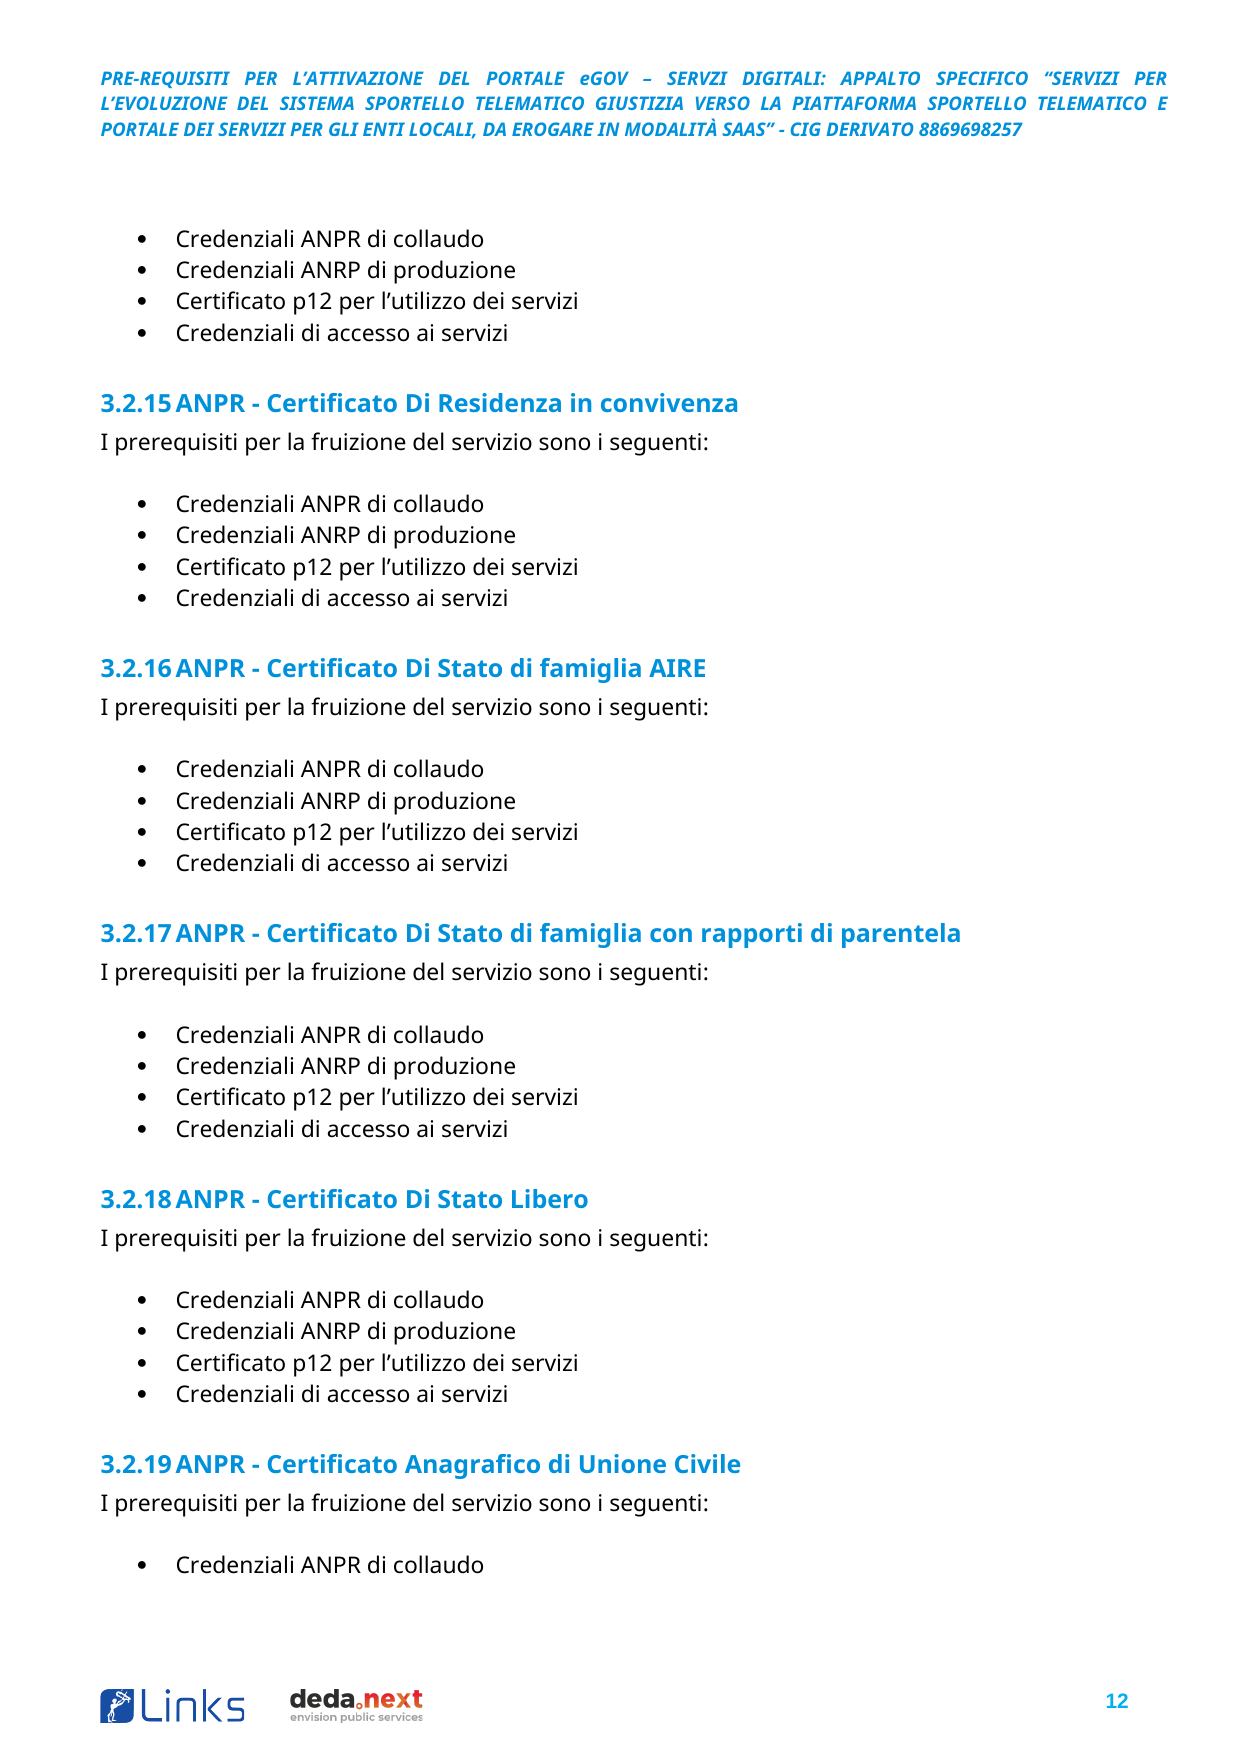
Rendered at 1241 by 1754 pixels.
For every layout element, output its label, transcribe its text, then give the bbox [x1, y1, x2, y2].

list Credenziali di accesso ai servizi [138, 582, 1169, 613]
picture [290, 1689, 423, 1723]
list Credenziali di accesso ai servizi [138, 317, 1169, 348]
list Credenziali ANPR di collaudo [138, 223, 1169, 254]
list Credenziali ANPR di collaudo [138, 1019, 1169, 1050]
list Credenziali ANRP di produzione [138, 1050, 1169, 1081]
text I prerequisiti per la fruizione del servizio sono i seguenti: [100, 426, 1169, 457]
list Credenziali ANPR di collaudo [138, 1284, 1169, 1315]
subtitle ANPR - Certificato Di Residenza in convivenza [100, 385, 1169, 419]
text I prerequisiti per la fruizione del servizio sono i seguenti: [100, 956, 1169, 987]
list Certificato p12 per l’utilizzo dei servizi [138, 816, 1169, 847]
list Credenziali ANRP di produzione [138, 1315, 1169, 1347]
list Credenziali ANRP di produzione [138, 254, 1169, 285]
list Certificato p12 per l’utilizzo dei servizi [138, 551, 1169, 582]
list Credenziali ANPR di collaudo [138, 1549, 1169, 1581]
subtitle ANPR - Certificato Anagrafico di Unione Civile [100, 1447, 1169, 1481]
text I prerequisiti per la fruizione del servizio sono i seguenti: [100, 691, 1169, 722]
list Credenziali di accesso ai servizi [138, 847, 1169, 878]
list Credenziali ANRP di produzione [138, 519, 1169, 551]
list Credenziali di accesso ai servizi [138, 1112, 1169, 1144]
text I prerequisiti per la fruizione del servizio sono i seguenti: [100, 1222, 1169, 1253]
list Credenziali ANPR di collaudo [138, 753, 1169, 785]
picture [100, 1689, 245, 1723]
subtitle ANPR - Certificato Di Stato di famiglia AIRE [100, 651, 1169, 685]
list Credenziali ANPR di collaudo [138, 488, 1169, 519]
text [100, 1487, 1169, 1518]
list Certificato p12 per l’utilizzo dei servizi [138, 1081, 1169, 1112]
subtitle ANPR - Certificato Di Stato Libero [100, 1181, 1169, 1215]
list Credenziali ANRP di produzione [138, 785, 1169, 816]
list Certificato p12 per l’utilizzo dei servizi [138, 1347, 1169, 1378]
subtitle ANPR - Certificato Di Stato di famiglia con rapporti di parentela [100, 916, 1169, 950]
list Certificato p12 per l’utilizzo dei servizi [138, 285, 1169, 317]
list Credenziali di accesso ai servizi [138, 1378, 1169, 1409]
